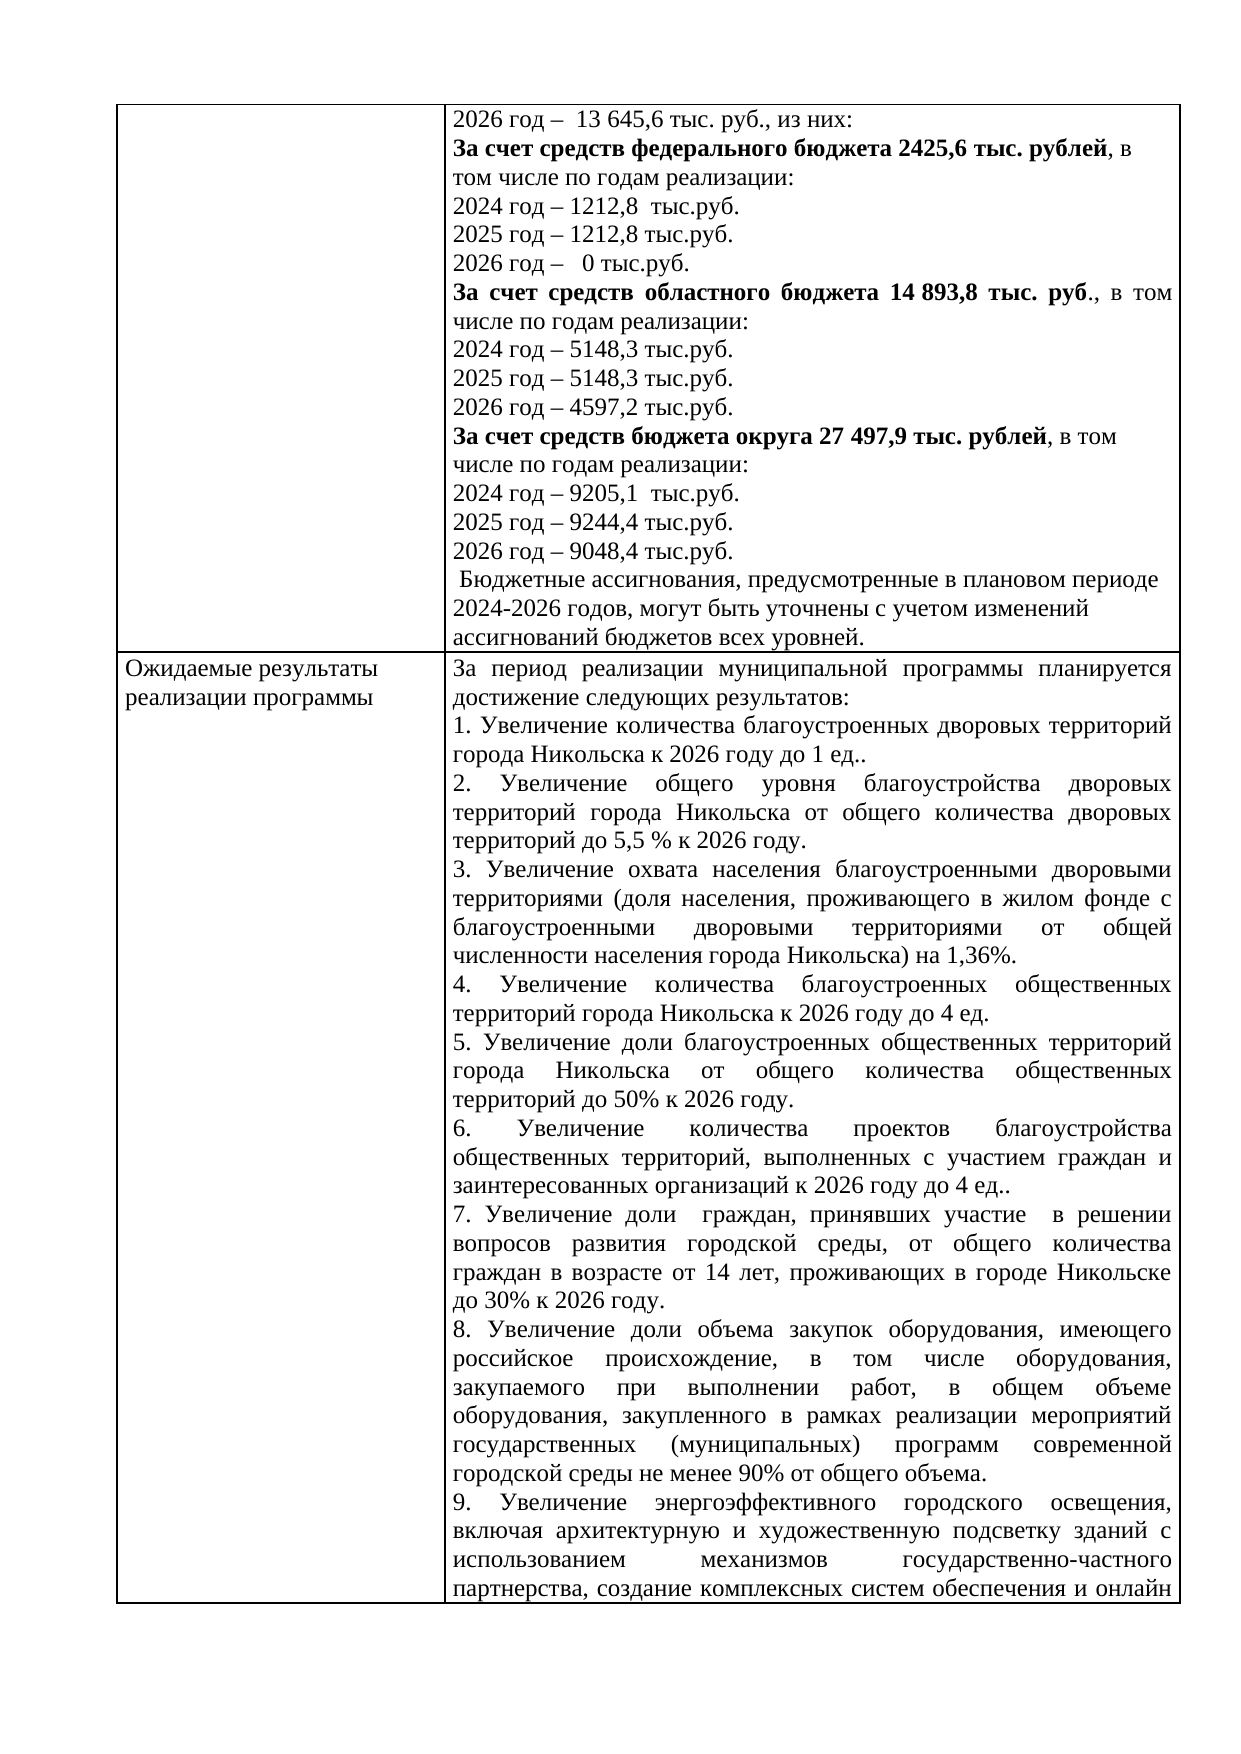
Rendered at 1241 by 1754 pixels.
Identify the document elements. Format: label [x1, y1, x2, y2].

table_cell [446, 653, 1179, 1602]
table_cell [118, 653, 444, 1602]
table_cell [446, 105, 1179, 651]
table_cell [118, 105, 444, 651]
